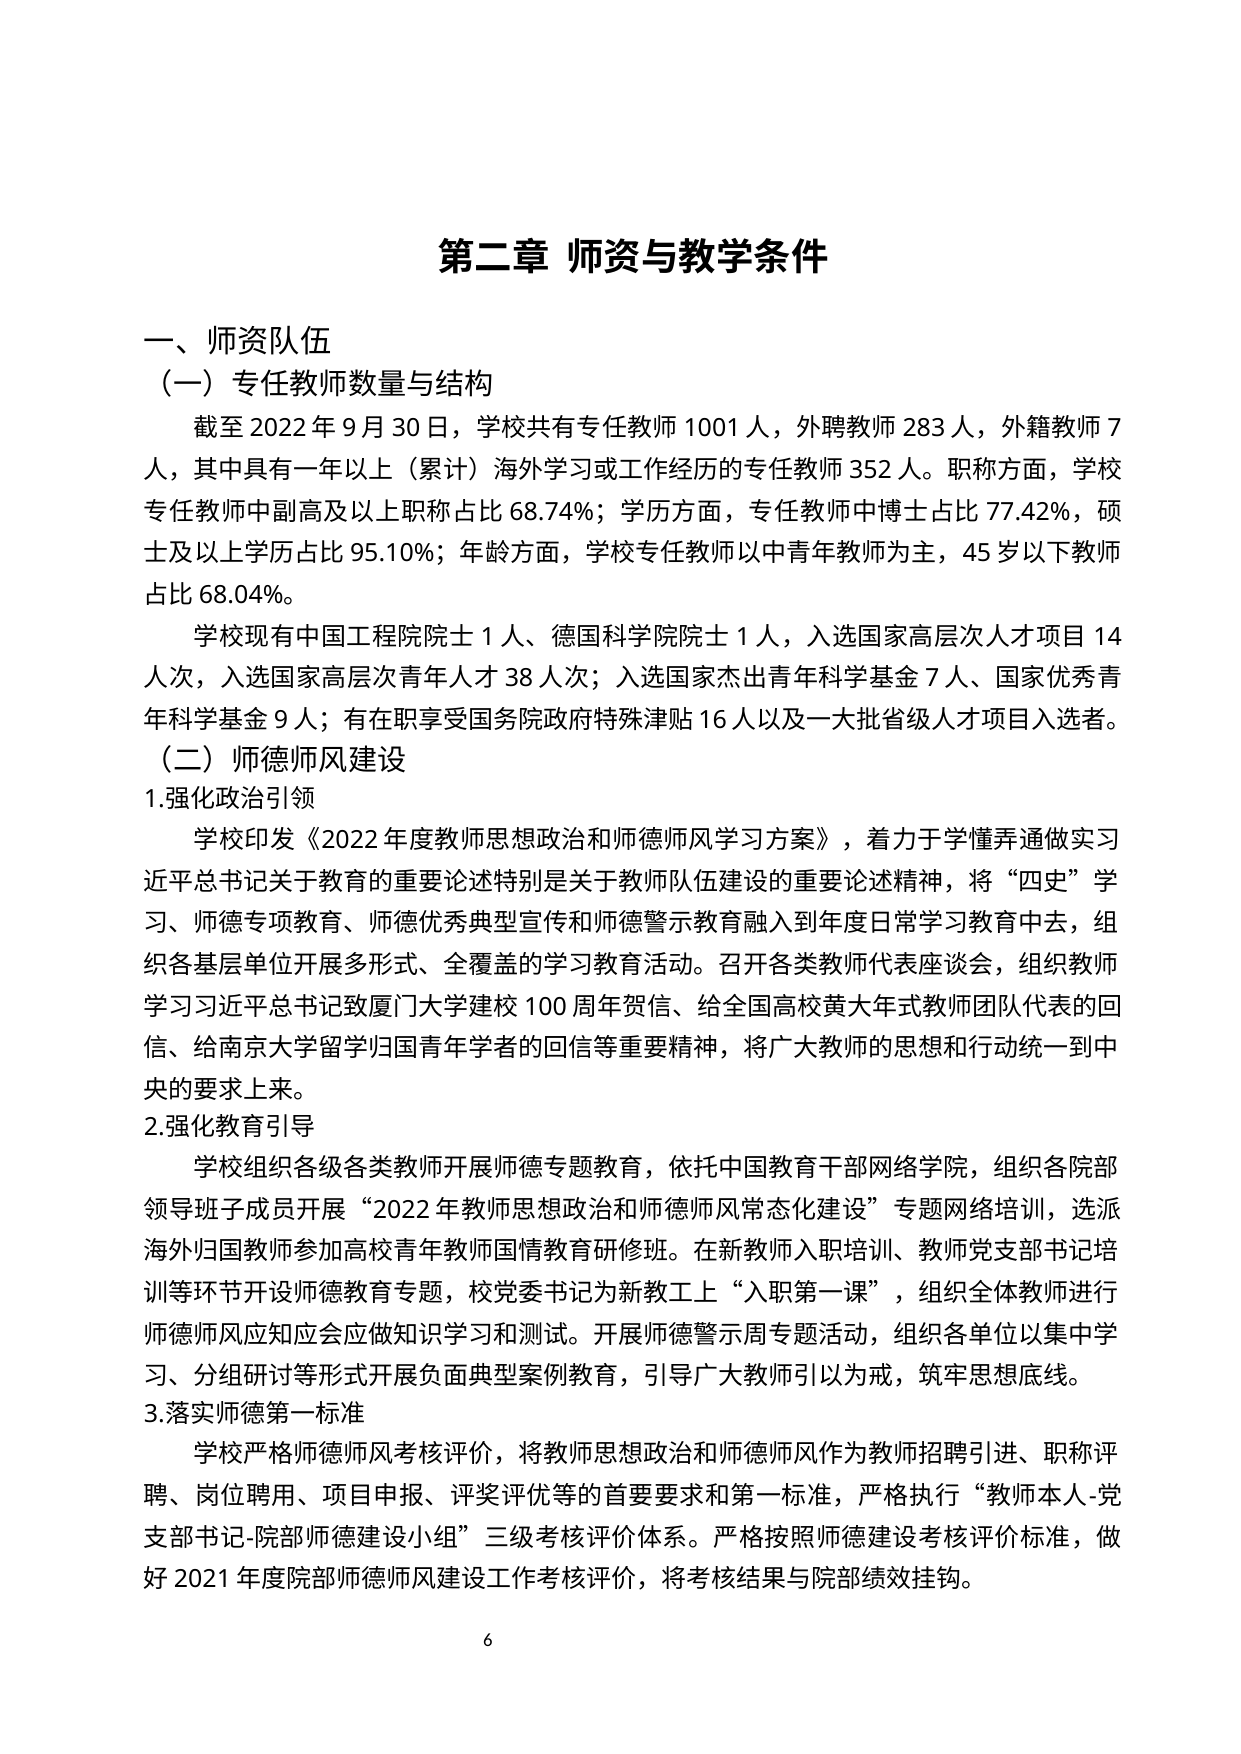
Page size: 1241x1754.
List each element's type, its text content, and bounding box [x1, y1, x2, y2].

text 1.强化政治引领 [144, 779, 1122, 815]
text 学校印发《2022年度教师思想政治和师德师风学习方案》，着力于学懂弄通做实习近平总书记关于教育的重要论述特别是关于教师队伍建设的重要论述精神，将“四史”学习、师德专项教育、师德优秀典型宣传和师德警示教育融入到年度日常学习教育中去，组织各基层单位开展多形式、全覆盖的学习教育活动。召开各类教师代表座谈会，组织教师学习习近平总书记致厦门大学建校100周年贺信、给全国高校黄大年式教师团队代表的回信、给南京大学留学归国青年学者的回信等重要精神，将广大教师的思想和行动统一到中央的要求上来。 [144, 815, 1122, 1107]
text 3.落实师德第一标准 [144, 1393, 1122, 1429]
text （一）专任教师数量与结构 [144, 361, 1122, 403]
subtitle 一、师资队伍 [144, 316, 1122, 361]
text 2.强化教育引导 [144, 1107, 1122, 1143]
subtitle 第二章 师资与教学条件 [144, 227, 1122, 281]
text 学校组织各级各类教师开展师德专题教育，依托中国教育干部网络学院，组织各院部领导班子成员开展“2022年教师思想政治和师德师风常态化建设”专题网络培训，选派海外归国教师参加高校青年教师国情教育研修班。在新教师入职培训、教师党支部书记培训等环节开设师德教育专题，校党委书记为新教工上“入职第一课”，组织全体教师进行师德师风应知应会应做知识学习和测试。开展师德警示周专题活动，组织各单位以集中学习、分组研讨等形式开展负面典型案例教育，引导广大教师引以为戒，筑牢思想底线。 [144, 1143, 1122, 1393]
text 学校严格师德师风考核评价，将教师思想政治和师德师风作为教师招聘引进、职称评聘、岗位聘用、项目申报、评奖评优等的首要要求和第一标准，严格执行“教师本人-党支部书记-院部师德建设小组”三级考核评价体系。严格按照师德建设考核评价标准，做好2021年度院部师德师风建设工作考核评价，将考核结果与院部绩效挂钩。 [144, 1429, 1122, 1596]
text 截至2022年9月30日，学校共有专任教师1001人，外聘教师283人，外籍教师7人，其中具有一年以上（累计）海外学习或工作经历的专任教师352人。职称方面，学校专任教师中副高及以上职称占比68.74%；学历方面，专任教师中博士占比77.42%，硕士及以上学历占比95.10%；年龄方面，学校专任教师以中青年教师为主，45岁以下教师占比68.04%。 [144, 403, 1122, 612]
text 学校现有中国工程院院士1人、德国科学院院士1人，入选国家高层次人才项目14人次，入选国家高层次青年人才38人次；入选国家杰出青年科学基金7人、国家优秀青年科学基金9人；有在职享受国务院政府特殊津贴16人以及一大批省级人才项目入选者。 [144, 612, 1122, 737]
text （二）师德师风建设 [144, 737, 1122, 779]
